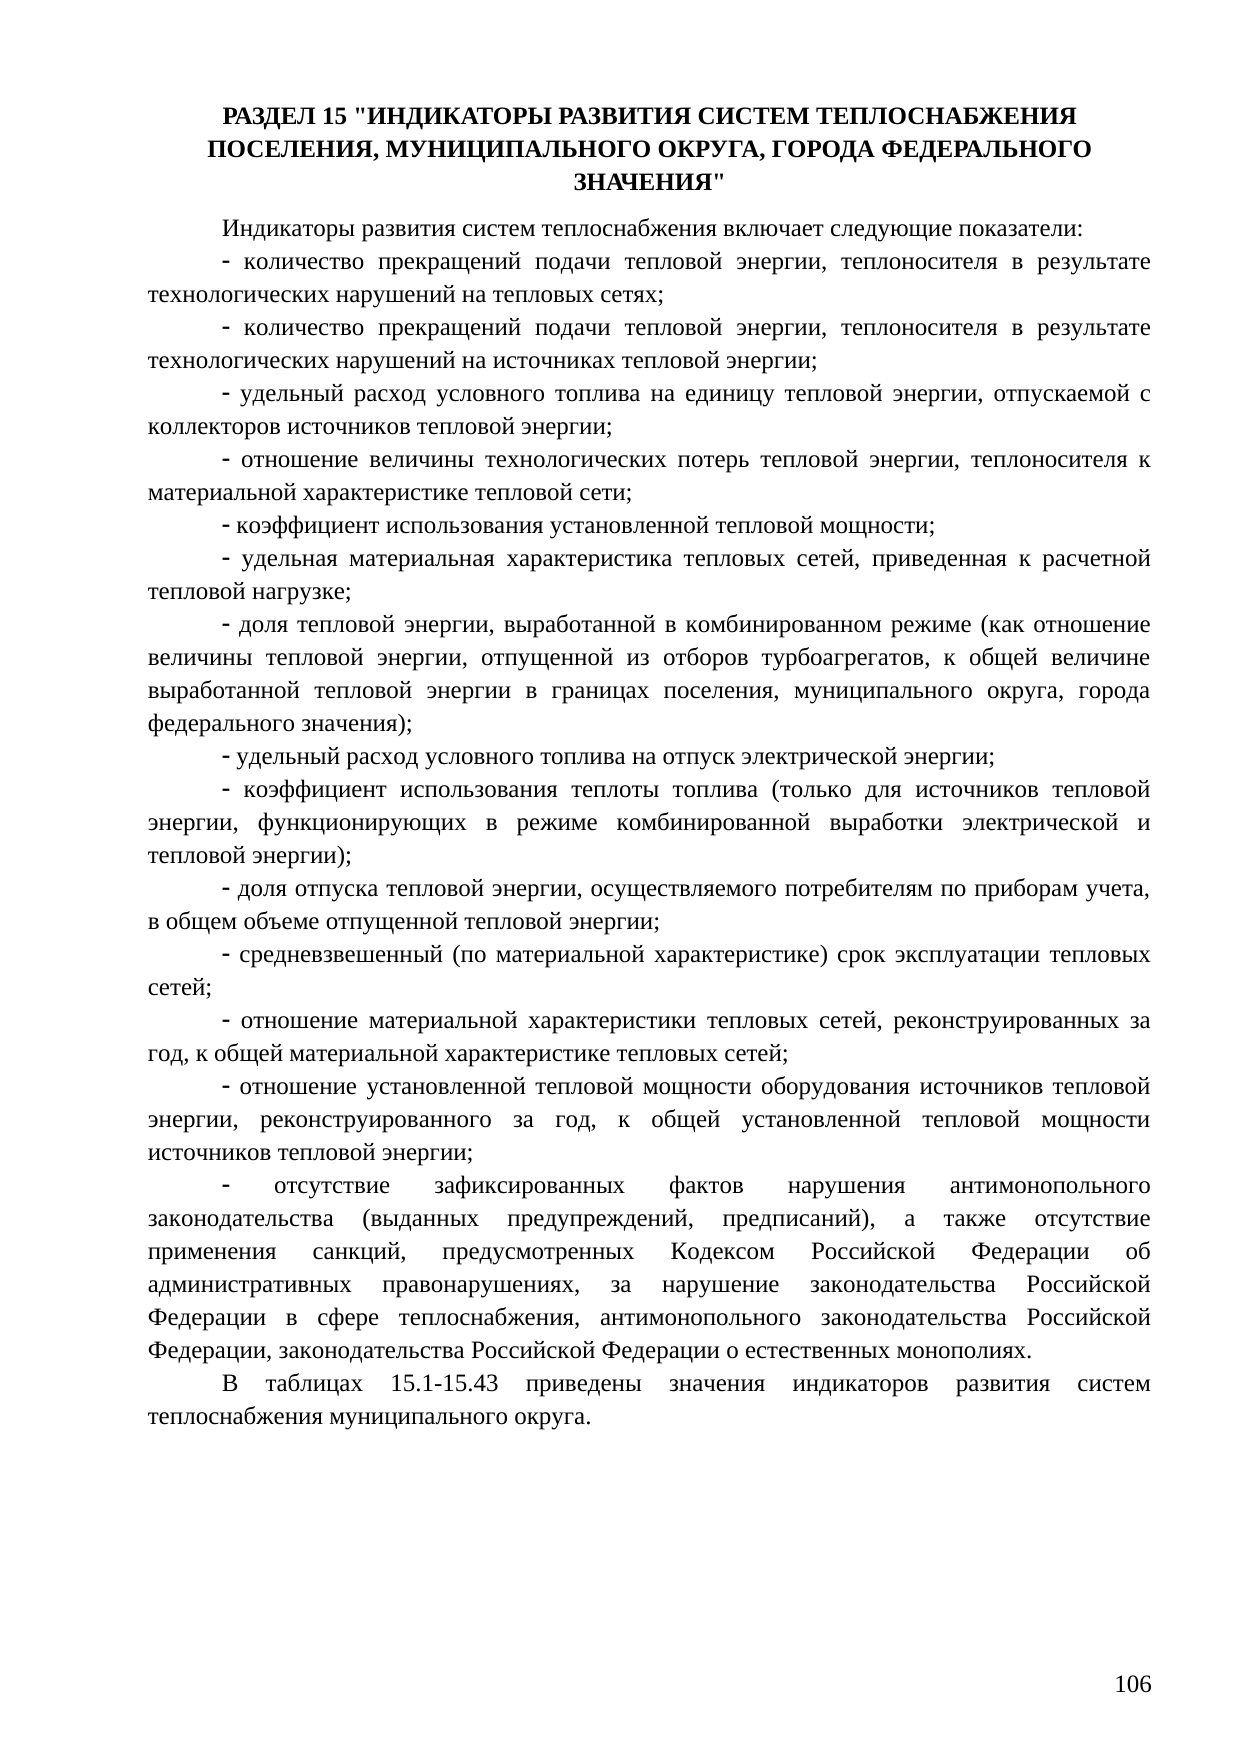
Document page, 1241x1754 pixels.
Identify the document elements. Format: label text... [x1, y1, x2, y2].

text отсутствие зафиксированных фактов нарушения антимонопольного законодательства (выданных предупреждений, предписаний), а также отсутствие применения санкций, предусмотренных Кодексом Российской Федерации об административных правонарушениях, за нарушение законодательства Российской Федерации в сфере теплоснабжения, антимонопольного законодательства Российской Федерации, законодательства Российской Федерации о естественных монополиях. [148, 1170, 1152, 1364]
text Индикаторы развития систем теплоснабжения включает следующие показатели: [148, 213, 1152, 241]
text количество прекращений подачи тепловой энергии, теплоносителя в результате технологических нарушений на тепловых сетях; [148, 246, 1152, 307]
text доля тепловой энергии, выработанной в комбинированном режиме (как отношение величины тепловой энергии, отпущенной из отборов турбоагрегатов, к общей величине выработанной тепловой энергии в границах поселения, муниципального округа, города федерального значения); [148, 609, 1152, 737]
text средневзвешенный (по материальной характеристике) срок эксплуатации тепловых сетей; [148, 939, 1152, 1001]
text В таблицах 15.1-15.43 приведены значения индикаторов развития систем теплоснабжения муниципального округа. [148, 1368, 1152, 1430]
text доля отпуска тепловой энергии, осуществляемого потребителям по приборам учета, в общем объеме отпущенной тепловой энергии; [148, 873, 1152, 935]
text удельный расход условного топлива на отпуск электрической энергии; [148, 741, 1152, 770]
text отношение материальной характеристики тепловых сетей, реконструированных за год, к общей материальной характеристике тепловых сетей; [148, 1005, 1152, 1067]
text отношение установленной тепловой мощности оборудования источников тепловой энергии, реконструированного за год, к общей установленной тепловой мощности источников тепловой энергии; [148, 1071, 1152, 1166]
text коэффициент использования установленной тепловой мощности; [148, 510, 1152, 539]
text отношение величины технологических потерь тепловой энергии, теплоносителя к материальной характеристике тепловой сети; [148, 444, 1152, 506]
text удельный расход условного топлива на единицу тепловой энергии, отпускаемой с коллекторов источников тепловой энергии; [148, 378, 1152, 439]
text удельная материальная характеристика тепловых сетей, приведенная к расчетной тепловой нагрузке; [148, 543, 1152, 605]
subtitle РАЗДЕЛ 15 "ИНДИКАТОРЫ РАЗВИТИЯ СИСТЕМ ТЕПЛОСНАБЖЕНИЯ ПОСЕЛЕНИЯ, МУНИЦИПАЛЬНОГО ОКРУГА, ГОРОДА ФЕДЕРАЛЬНОГО ЗНАЧЕНИЯ" [148, 101, 1152, 196]
text количество прекращений подачи тепловой энергии, теплоносителя в результате технологических нарушений на источниках тепловой энергии; [148, 312, 1152, 373]
text коэффициент использования теплоты топлива (только для источников тепловой энергии, функционирующих в режиме комбинированной выработки электрической и тепловой энергии); [148, 774, 1152, 869]
